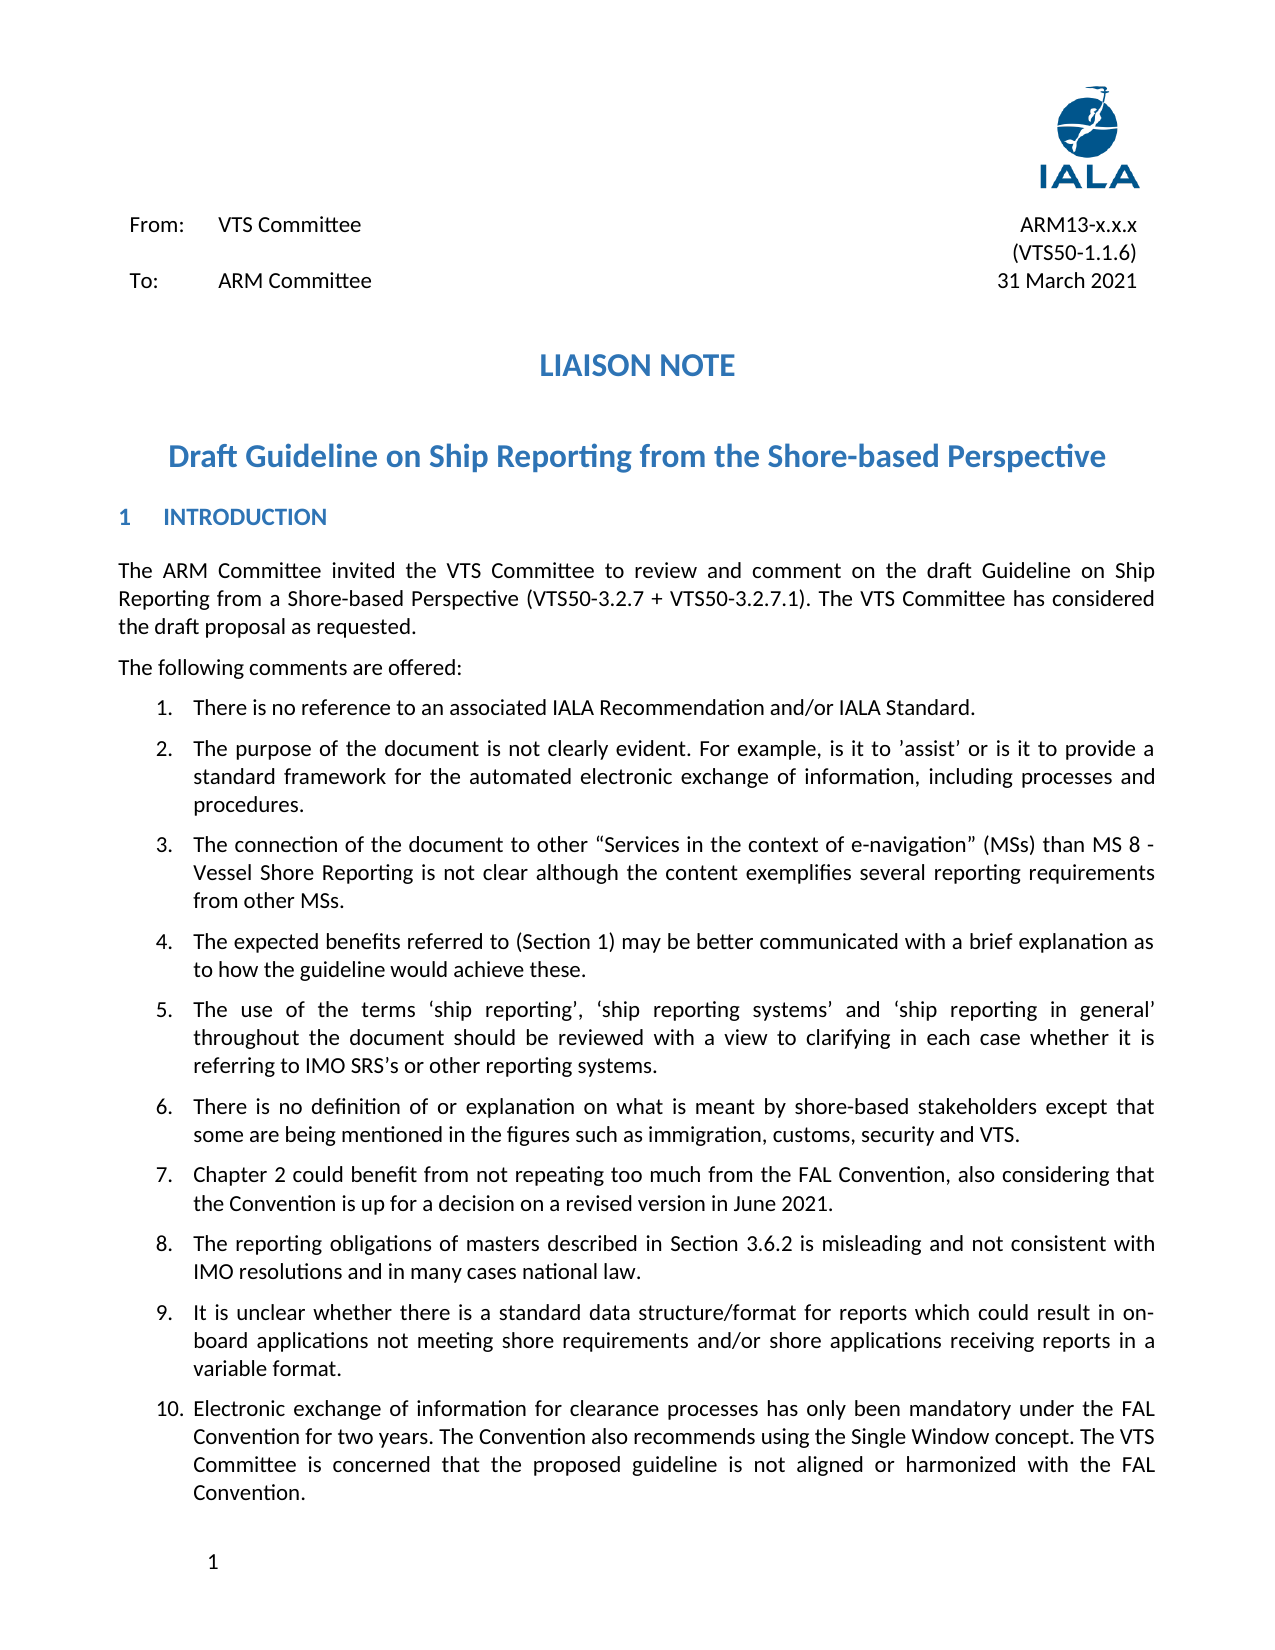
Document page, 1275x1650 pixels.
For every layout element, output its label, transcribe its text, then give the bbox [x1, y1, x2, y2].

list Chapter 2 could benefit from not repeating too much from the FAL Convention, also considering that the Convention is up for a decision on a revised version in June 2021. [156, 1161, 1157, 1217]
table_cell 31 March 2021 [579, 266, 1148, 294]
list The connection of the document to other “Services in the context of e-navigation” (MSs) than MS 8 - Vessel Shore Reporting is not clear although the content exemplifies several reporting requirements from other MSs. [156, 830, 1157, 914]
title Draft Guideline on Ship Reporting from the Shore-based Perspective [118, 435, 1157, 476]
list There is no definition of or explanation on what is meant by shore-based stakeholders except that some are being mentioned in the figures such as immigration, customs, security and VTS. [156, 1092, 1157, 1148]
table_header From: VTS Committee [118, 210, 579, 266]
list Electronic exchange of information for clearance processes has only been mandatory under the FAL Convention for two years. The Convention also recommends using the Single Window concept. The VTS Committee is concerned that the proposed guideline is not aligned or harmonized with the FAL Convention. [156, 1394, 1157, 1506]
list The purpose of the document is not clearly evident. For example, is it to ’assist’ or is it to provide a standard framework for the automated electronic exchange of information, including processes and procedures. [156, 734, 1157, 818]
list It is unclear whether there is a standard data structure/format for reports which could result in on-board applications not meeting shore requirements and/or shore applications receiving reports in a variable format. [156, 1298, 1157, 1382]
text The following comments are offered: [118, 653, 1157, 681]
table_cell To: ARM Committee [118, 266, 579, 294]
list There is no reference to an associated IALA Recommendation and/or IALA Standard. [156, 693, 1157, 721]
list The expected benefits referred to (Section 1) may be better communicated with a brief explanation as to how the guideline would achieve these. [156, 927, 1157, 983]
table_header ARM13-x.x.x (VTS50-1.1.6) [579, 210, 1148, 266]
picture [1017, 75, 1157, 211]
list The reporting obligations of masters described in Section 3.6.2 is misleading and not consistent with IMO resolutions and in many cases national law. [156, 1229, 1157, 1285]
subtitle INTRODUCTION [118, 501, 1157, 531]
title LIAISON NOTE [118, 344, 1157, 385]
list The use of the terms ‘ship reporting’, ‘ship reporting systems’ and ‘ship reporting in general’ throughout the document should be reviewed with a view to clarifying in each case whether it is referring to IMO SRS’s or other reporting systems. [156, 996, 1157, 1079]
text The ARM Committee invited the VTS Committee to review and comment on the draft Guideline on Ship Reporting from a Shore-based Perspective (VTS50-3.2.7 + VTS50-3.2.7.1). The VTS Committee has considered the draft proposal as requested. [118, 556, 1157, 640]
